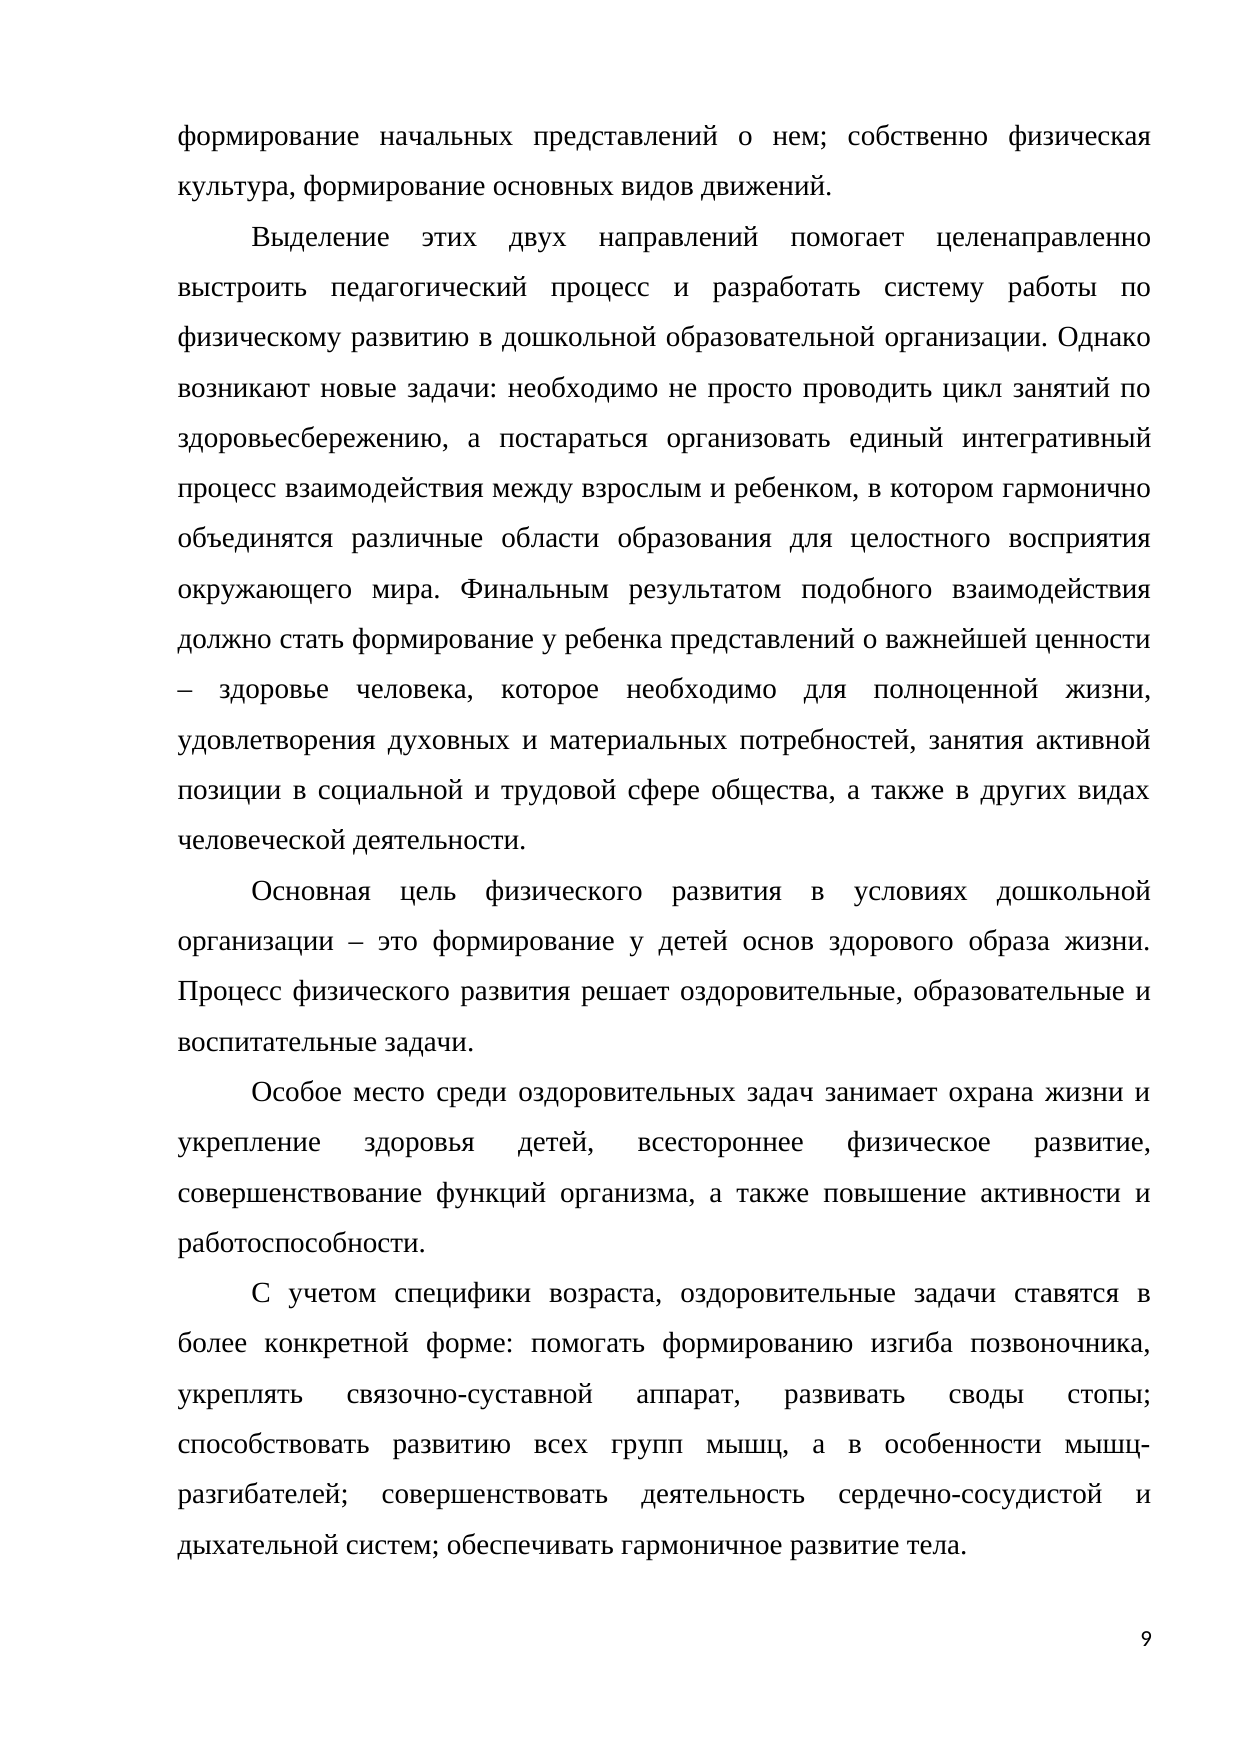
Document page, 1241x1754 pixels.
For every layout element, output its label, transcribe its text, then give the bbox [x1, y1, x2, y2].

text Основная цель физического развития в условиях дошкольной организации – это формирование у детей основ здорового образа жизни. Процесс физического развития решает оздоровительные, образовательные и воспитательные задачи. [177, 873, 1152, 1057]
text Особое место среди оздоровительных задач занимает охрана жизни и укрепление здоровья детей, всестороннее физическое развитие, совершенствование функций организма, а также повышение активности и работоспособности. [177, 1074, 1152, 1258]
text Выделение этих двух направлений помогает целенаправленно выстроить педагогический процесс и разработать систему работы по физическому развитию в дошкольной образовательной организации. Однако возникают новые задачи: необходимо не просто проводить цикл занятий по здоровьесбережению, а постараться организовать единый интегративный процесс взаимодействия между взрослым и ребенком, в котором гармонично объединятся различные области образования для целостного восприятия окружающего мира. Финальным результатом подобного взаимодействия должно стать формирование у ребенка представлений о важнейшей ценности – здоровье человека, которое необходимо для полноценной жизни, удовлетворения духовных и материальных потребностей, занятия активной позиции в социальной и трудовой сфере общества, а также в других видах человеческой деятельности. [177, 219, 1152, 856]
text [177, 118, 1152, 202]
text С учетом специфики возраста, оздоровительные задачи ставятся в более конкретной форме: помогать формированию изгиба позвоночника, укреплять связочно-суставной аппарат, развивать своды стопы; способствовать развитию всех групп мышц, а в особенности мышц-разгибателей; совершенствовать деятельность сердечно-сосудистой и дыхательной систем; обеспечивать гармоничное развитие тела. [177, 1275, 1152, 1560]
